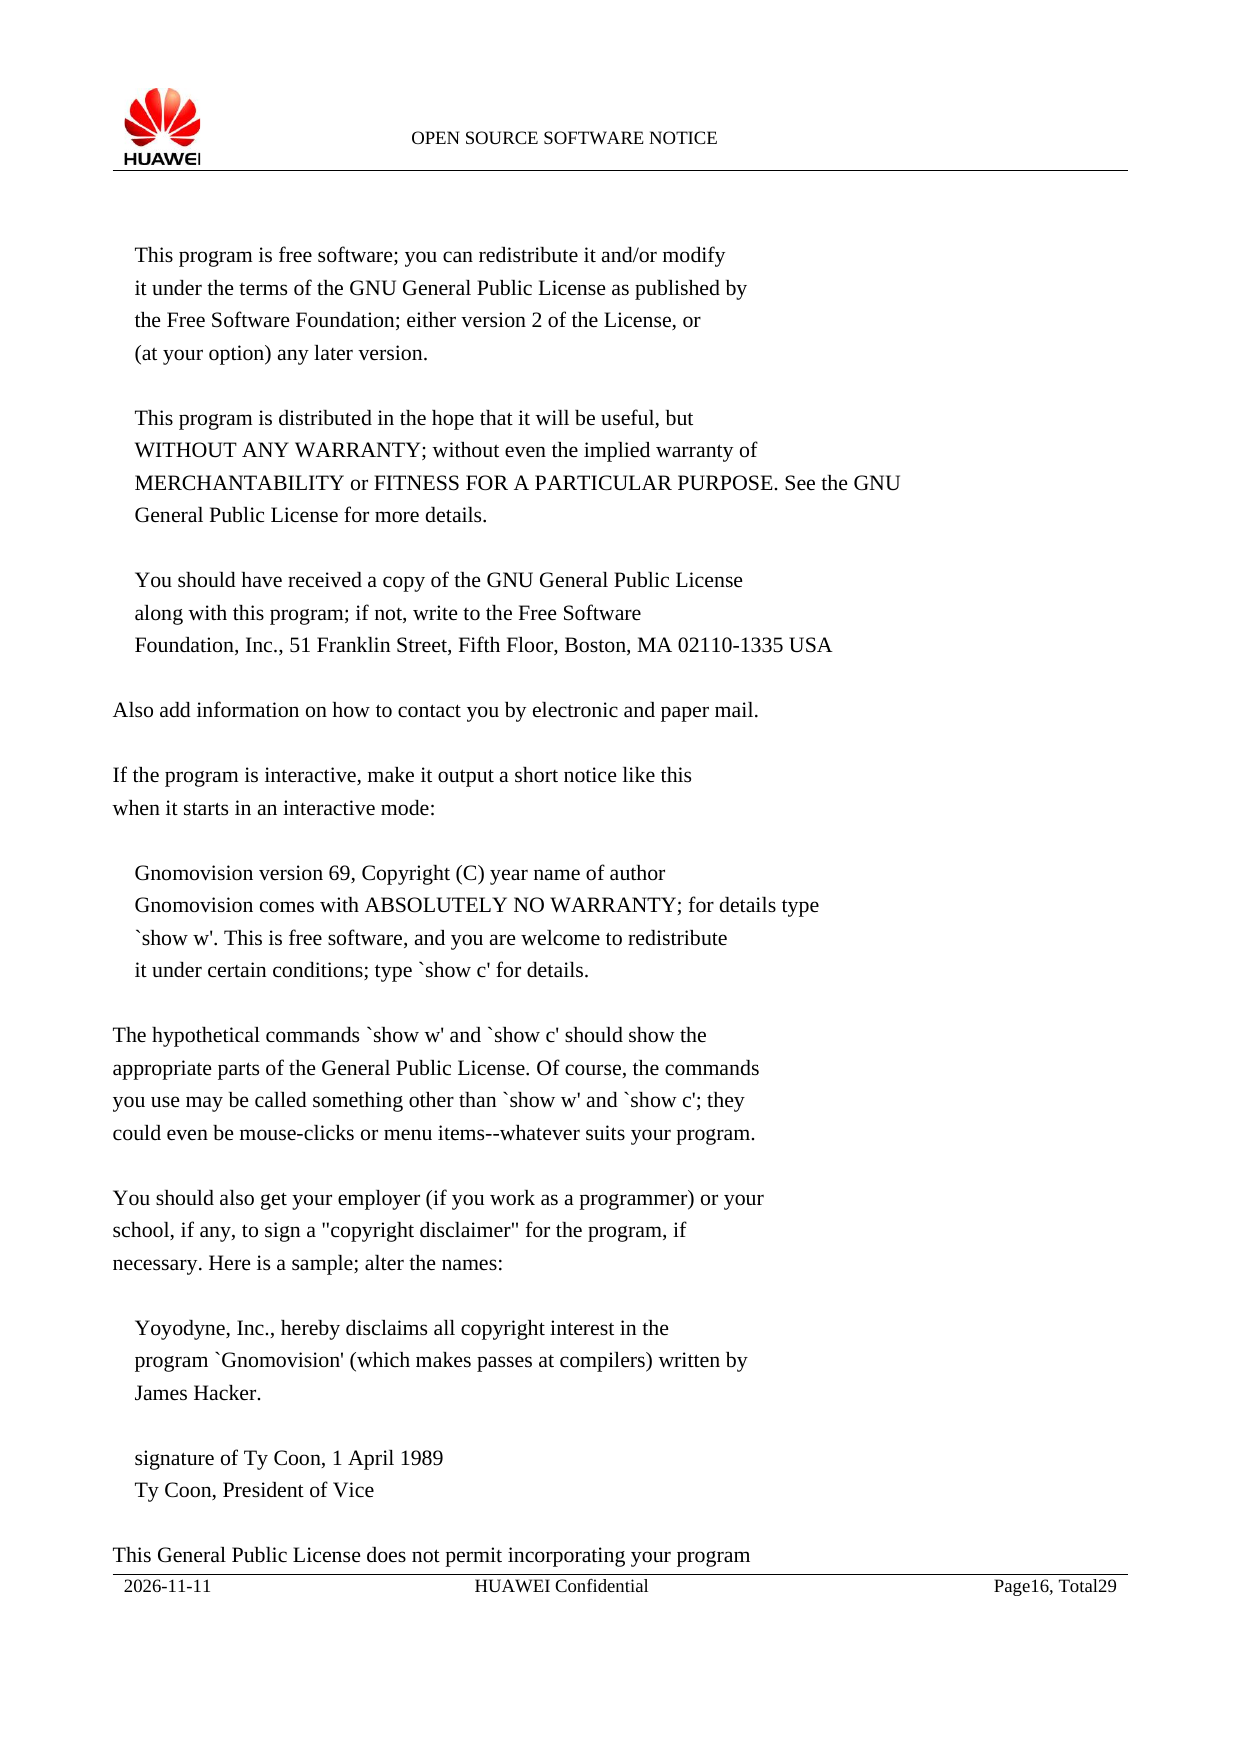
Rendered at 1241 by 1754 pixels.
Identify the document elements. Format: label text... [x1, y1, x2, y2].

picture [124, 88, 201, 165]
